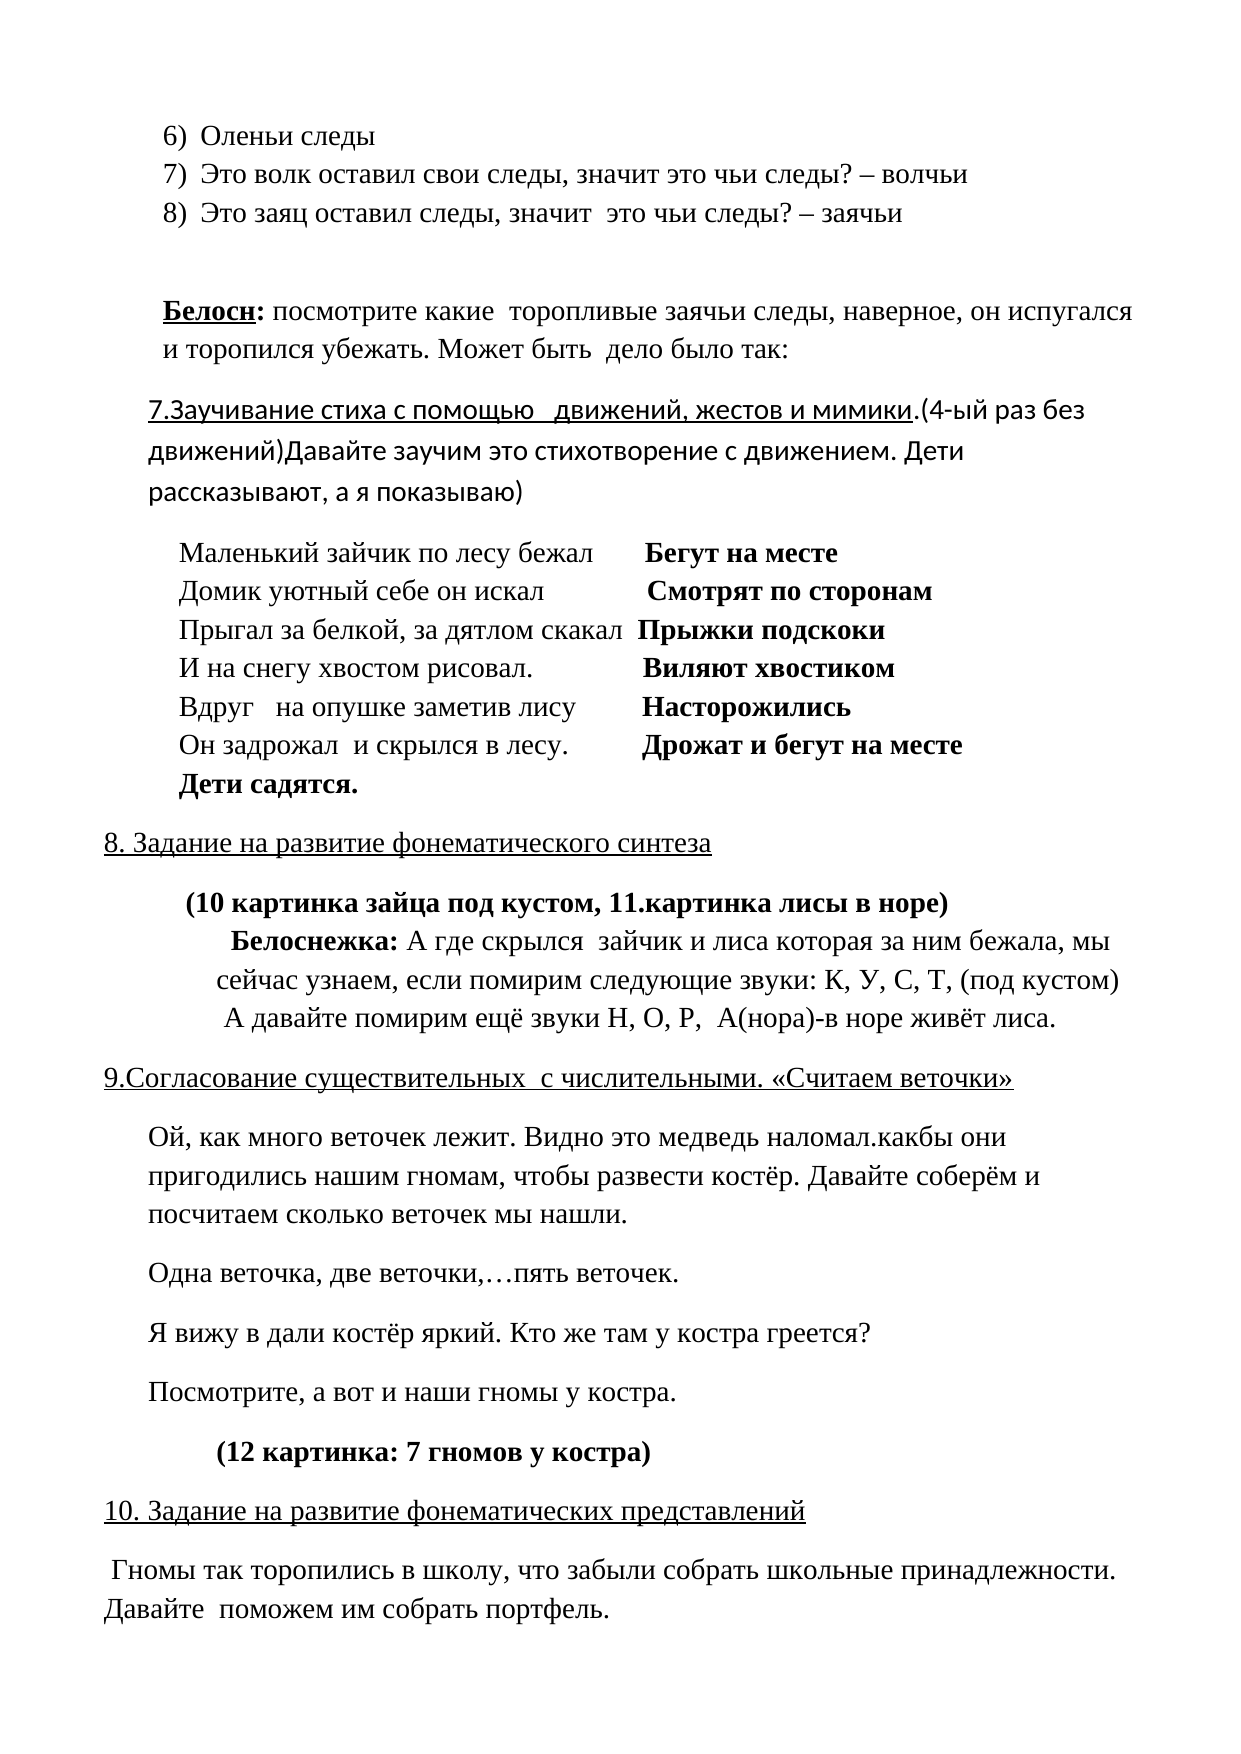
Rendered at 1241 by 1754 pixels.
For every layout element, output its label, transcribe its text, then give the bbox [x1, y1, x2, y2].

text 7.Заучивание стиха с помощью движений, жестов и мимики.(4-ый раз без движений)Давайте заучим это стихотворение с движением. Дети рассказывают, а я показываю) [148, 391, 1152, 508]
list Дети садятся. [178, 766, 1152, 799]
list Прыгал за белкой, за дятлом скакал Прыжки подскоки [178, 612, 1152, 645]
text Одна веточка, две веточки,…пять веточек. [148, 1256, 1152, 1289]
text Я вижу в дали костёр яркий. Кто же там у костра греется? [148, 1315, 1152, 1348]
list Белоснежка: А где скрылся зайчик и лиса которая за ним бежала, мы сейчас узнаем, если помирим следующие звуки: К, У, С, Т, (под кустом) [216, 923, 1152, 995]
list Это волк оставил свои следы, значит это чьи следы? – волчьи [163, 157, 1152, 190]
list А давайте помирим ещё звуки Н, О, Р, А(нора)-в норе живёт лиса. [216, 1000, 1152, 1034]
text Белосн: посмотрите какие торопливые заячьи следы, наверное, он испугался и торопился убежать. Может быть дело было так: [163, 293, 1152, 365]
text 9.Согласование существительных с числительными. «Считаем веточки» [103, 1060, 1152, 1093]
text Посмотрите, а вот и наши гномы у костра. [148, 1374, 1152, 1408]
list Домик уютный себе он искал Смотрят по сторонам [178, 573, 1152, 607]
text Гномы так торопились в школу, что забыли собрать школьные принадлежности. Давайте поможем им собрать портфель. [103, 1552, 1152, 1624]
list (12 картинка: 7 гномов у костра) [216, 1434, 1152, 1467]
text 8. Задание на развитие фонематического синтеза [103, 825, 1152, 859]
text 10. Задание на развитие фонематических представлений [103, 1493, 1152, 1527]
text Ой, как много веточек лежит. Видно это медведь наломал.какбы они пригодились нашим гномам, чтобы развести костёр. Давайте соберём и посчитаем сколько веточек мы нашли. [148, 1119, 1152, 1230]
list (10 картинка зайца под кустом, 11.картинка лисы в норе) [185, 885, 1152, 918]
list Он задрожал и скрылся в лесу. Дрожат и бегут на месте [178, 727, 1152, 761]
list Маленький зайчик по лесу бежал Бегут на месте [178, 535, 1152, 568]
list Оленьи следы [163, 118, 1152, 152]
list И на снегу хвостом рисовал. Виляют хвостиком [178, 650, 1152, 684]
list Вдруг на опушке заметив лису Насторожились [178, 689, 1152, 722]
list Это заяц оставил следы, значит это чьи следы? – заячьи [163, 195, 1152, 229]
